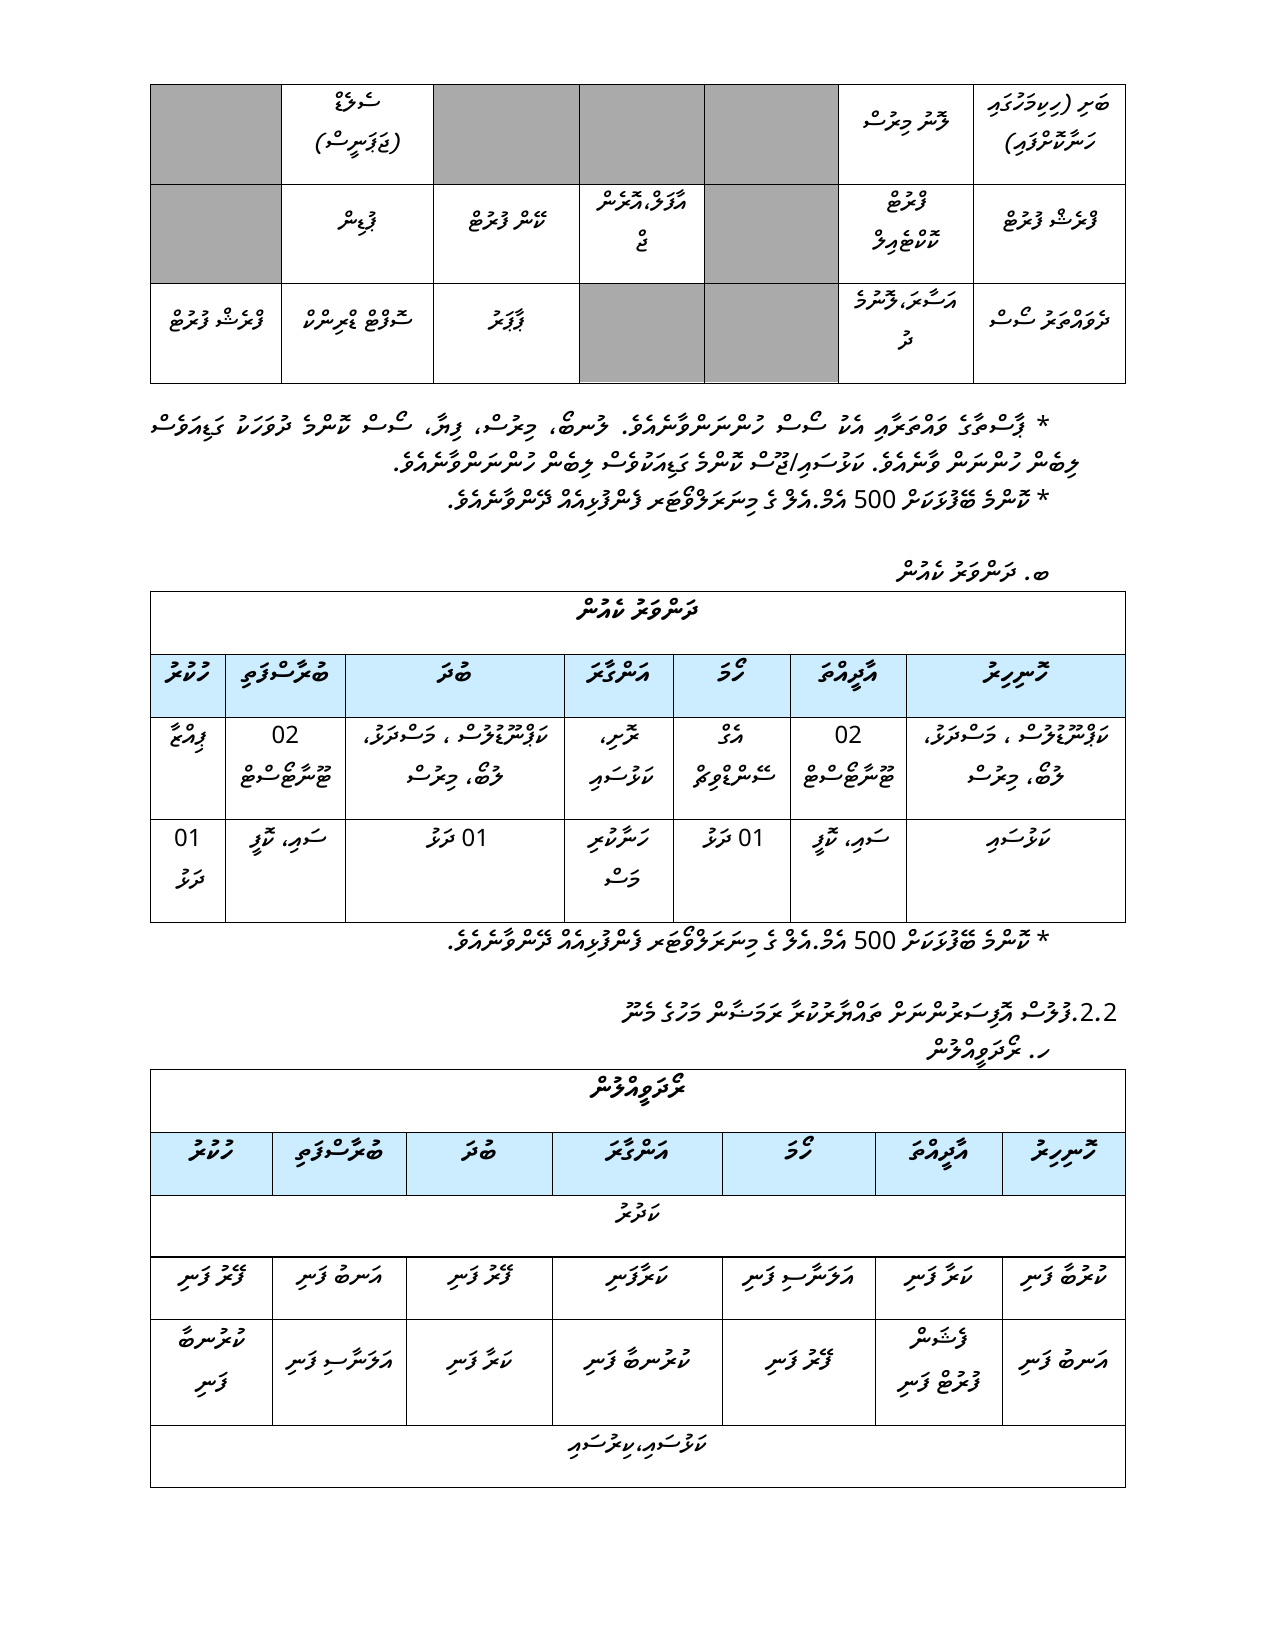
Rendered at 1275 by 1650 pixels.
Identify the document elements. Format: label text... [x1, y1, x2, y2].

table_cell ފްރުޓް ކޮކްޓެއިލް [839, 185, 973, 283]
table_cell [705, 284, 838, 382]
table_cell ސައި، ކޮފީ [791, 820, 906, 922]
table_cell 01 ދަޅު [346, 820, 564, 922]
table_cell ކަޅުސައި [907, 820, 1125, 922]
table_cell ކަދުރު [151, 1196, 1125, 1256]
table_cell ހޯމަ [723, 1133, 875, 1195]
table_cell ފޭރު ފަނި [151, 1258, 272, 1319]
table_cell [580, 85, 704, 184]
table_cell ބުރާސްފަތި [226, 655, 345, 717]
table_cell ޕުޑިން [282, 185, 433, 283]
table_cell ފޭރު ފަނި [723, 1320, 875, 1425]
table_cell ޕާޕަރު [434, 284, 579, 382]
table_cell އާދީއްތަ [876, 1133, 1002, 1195]
table_cell އަސާރަ،ލޮނުމެދު [839, 284, 973, 382]
table_cell އަންގާރަ [553, 1133, 722, 1195]
table_cell ސޮފްޓް ޑްރިންކް [282, 284, 433, 382]
table_cell ބަށި (ހިކިމަހުގައި ހަނާކޮށްފައި) [974, 85, 1125, 184]
table_cell ކަރާ ފަނި [407, 1320, 552, 1425]
table_cell ފެޝަން ފުރުޓް ފަނި [876, 1320, 1002, 1425]
table_cell [151, 85, 281, 184]
table_cell ފްރެޝް ފުރުޓް [151, 284, 281, 382]
table_cell ކަޕްނޫޑުލުސް ، މަސްދަޅު، ލުބޯ، މިރުސް [907, 718, 1125, 819]
table_cell ހަނާކުރި މަސް [565, 820, 673, 922]
table_cell ލޮނު މިރުސް [839, 85, 973, 184]
table_cell ކަޕްނޫޑުލުސް ، މަސްދަޅު، ލުބޯ، މިރުސް [346, 718, 564, 819]
table_cell [705, 185, 838, 283]
table_cell [434, 85, 579, 184]
text * ޕާސްތާގެ ވައްތަރާއި އެކު ސޯސް ހުންނަންވާނެއެވެ. ލުނބޯ، މިރުސް، ފިޔާ، ސޯސް ކޮންމެ ދުވަހަކު ގަޑިއަވެސް ލިބެން ހުންނަން ވާނެއެވެ. ކަޅުސައި/ޖޫސް ކޮންމެ ގަޑިއަކުވެސް ލިބެން ހުންނަންވާނެއެވެ. [150, 408, 1080, 482]
table_cell ކޭން ފުރުޓް [434, 185, 579, 283]
table_cell 01 ދަޅު [674, 820, 790, 922]
table_cell ކަރާ ފަނި [876, 1258, 1002, 1319]
table_cell ހޯމަ [674, 655, 790, 717]
table_cell ހޮނިހިރު [907, 655, 1125, 717]
text * ކޮންމެ ބޭފުޅަކަށް 500 އެމް.އެލް ގެ މިނަރަލްވޯޓަރ ފެންފުޅިއެއް ދޭންވާނެއެވެ. [150, 482, 1080, 519]
table_cell އާފަލް،އޮރެންޖް [580, 185, 704, 283]
table_cell ކުރުނބާ ފަނި [151, 1320, 272, 1425]
table_cell 01 ދަޅު [151, 820, 225, 922]
table_cell [580, 284, 704, 382]
table_cell ފްރެޝް ފުރުޓް [974, 185, 1125, 283]
text ބ. ދަންވަރު ކެއުން [150, 553, 1080, 591]
table_cell ކަރާފަނި [553, 1258, 722, 1319]
text * ކޮންމެ ބޭފުޅަކަށް 500 އެމް.އެލް ގެ މިނަރަލްވޯޓަރ ފެންފުޅިއެއް ދޭންވާނެއެވެ. [150, 923, 1080, 960]
table_cell އަލަނާސި ފަނި [273, 1320, 406, 1425]
table_cell އެގް ސޭންޑްވިޗް [674, 718, 790, 819]
table_cell ސެލެޑް (ޖަޕަނީސް) [282, 85, 433, 184]
table_cell ސައި، ކޮފީ [226, 820, 345, 922]
table_cell ބުދަ [407, 1133, 552, 1195]
table_cell ހުކުރު [151, 655, 225, 717]
table_cell ބުރާސްފަތި [273, 1133, 406, 1195]
table_header ރޯދަވީއްލުން [151, 1070, 1125, 1132]
table_cell އަލަނާސި ފަނި [723, 1258, 875, 1319]
text 2.2.ފުލުސް އޮފިސަރުންނަށް ތައްޔާރުކުރާ ރަމަޟާން މަހުގެ މެނޫ [150, 994, 1122, 1032]
table_cell ފޭރު ފަނި [407, 1258, 552, 1319]
table_cell [151, 185, 281, 283]
table_cell އާދީއްތަ [791, 655, 906, 717]
table_cell ކުރުނބާ ފަނި [553, 1320, 722, 1425]
table_cell އަންގާރަ [565, 655, 673, 717]
table_cell ބުދަ [346, 655, 564, 717]
table_cell އަނބު ފަނި [1003, 1320, 1125, 1425]
table_header ދަންވަރު ކެއުން [151, 592, 1125, 654]
table_cell ދެވައްތަރު ސޯސް [974, 284, 1125, 382]
table_cell ޕިއްޒާ [151, 718, 225, 819]
table_cell ކުރުބާ ފަނި [1003, 1258, 1125, 1319]
table_cell ކަޅުސައި،ކިރުސައި [151, 1426, 1125, 1487]
table_cell ހުކުރު [151, 1133, 272, 1195]
text ހ. ރޯދަވީއްލުން [150, 1032, 1080, 1069]
table_cell ހޮނިހިރު [1003, 1133, 1125, 1195]
table_cell [705, 85, 838, 184]
table_cell އަނބު ފަނި [273, 1258, 406, 1319]
table_cell 02 ޓޫނާޓޯސްޓް [226, 718, 345, 819]
table_cell 02 ޓޫނާޓޯސްޓް [791, 718, 906, 819]
table_cell ރޮށި، ކަޅުސައި [565, 718, 673, 819]
